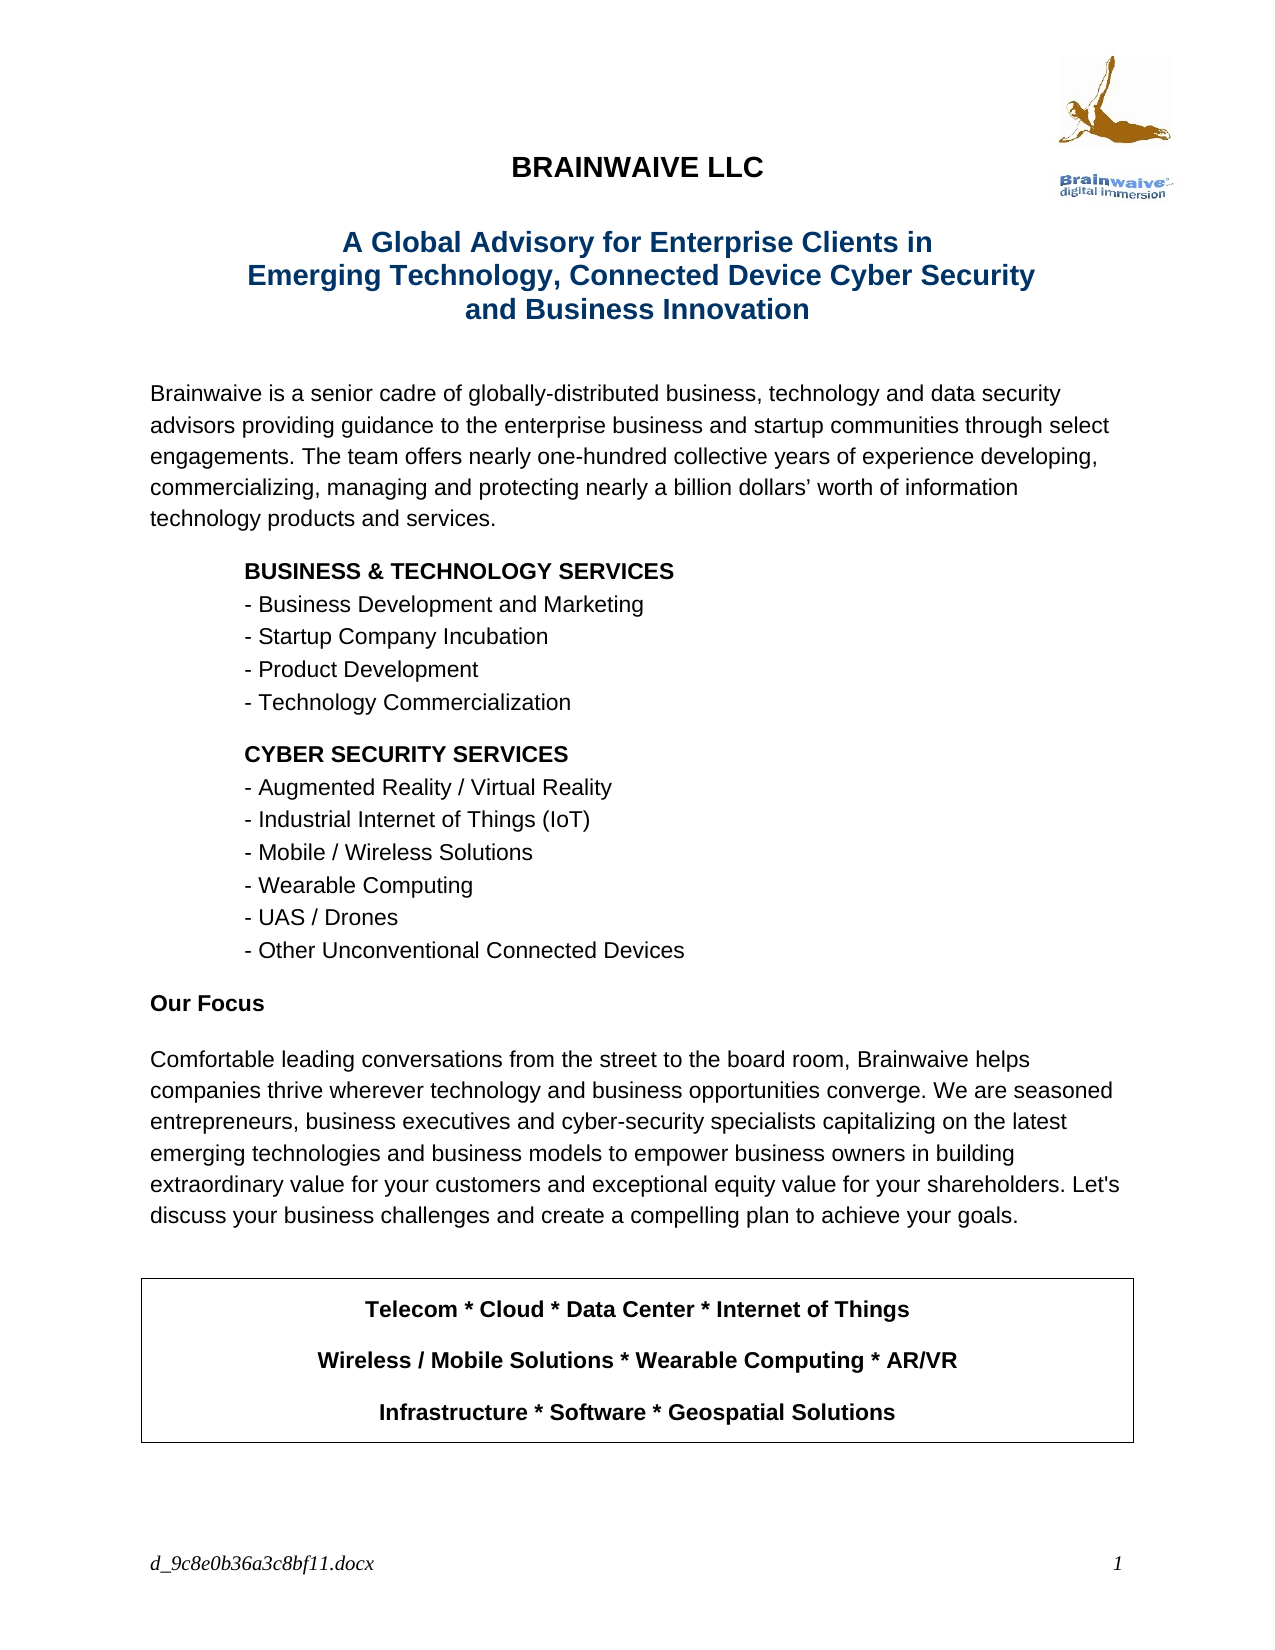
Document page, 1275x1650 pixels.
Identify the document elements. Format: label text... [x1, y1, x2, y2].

text Comfortable leading conversations from the street to the board room, Brainwaive helps companies thrive wherever technology and business opportunities converge. We are seasoned entrepreneurs, business executives and cyber-security specialists capitalizing on the latest emerging technologies and business models to empower business owners in building extraordinary value for your customers and exceptional equity value for your shareholders. Let's discuss your business challenges and create a compelling plan to achieve your goals. [150, 1041, 1125, 1228]
text Telecom * Cloud * Data Center * Internet of Things [142, 1279, 1133, 1322]
text - UAS / Drones [225, 904, 1125, 931]
text CYBER SECURITY SERVICES [225, 741, 1125, 767]
text - Industrial Internet of Things (IoT) [225, 806, 1125, 833]
text BRAINWAIVE LLC [150, 150, 1039, 183]
text Our Focus [150, 989, 1125, 1016]
text - Startup Company Incubation [225, 623, 1125, 649]
text Wireless / Mobile Solutions * Wearable Computing * AR/VR [142, 1330, 1133, 1374]
text and Business Innovation [150, 292, 1125, 325]
text - Technology Commercialization [225, 688, 1125, 715]
text Infrastructure * Software * Geospatial Solutions [142, 1381, 1133, 1442]
text - Other Unconventional Connected Devices [225, 937, 1125, 963]
text Brainwaive is a senior cadre of globally-distributed business, technology and data security advisors providing guidance to the enterprise business and startup communities through select engagements. The team offers nearly one-hundred collective years of experience developing, commercializing, managing and protecting nearly a billion dollars’ worth of information technology products and services. [150, 375, 1125, 532]
text Emerging Technology, Connected Device Cyber Security [150, 258, 1125, 292]
text - Wearable Computing [225, 872, 1125, 898]
text - Product Development [225, 656, 1125, 682]
text - Augmented Reality / Virtual Reality [225, 774, 1125, 800]
text A Global Advisory for Enterprise Clients in [150, 225, 1125, 258]
text - Mobile / Wireless Solutions [225, 839, 1125, 865]
text BUSINESS & TECHNOLOGY SERVICES [225, 558, 1125, 584]
text - Business Development and Marketing [225, 591, 1125, 617]
picture [1039, 48, 1197, 207]
